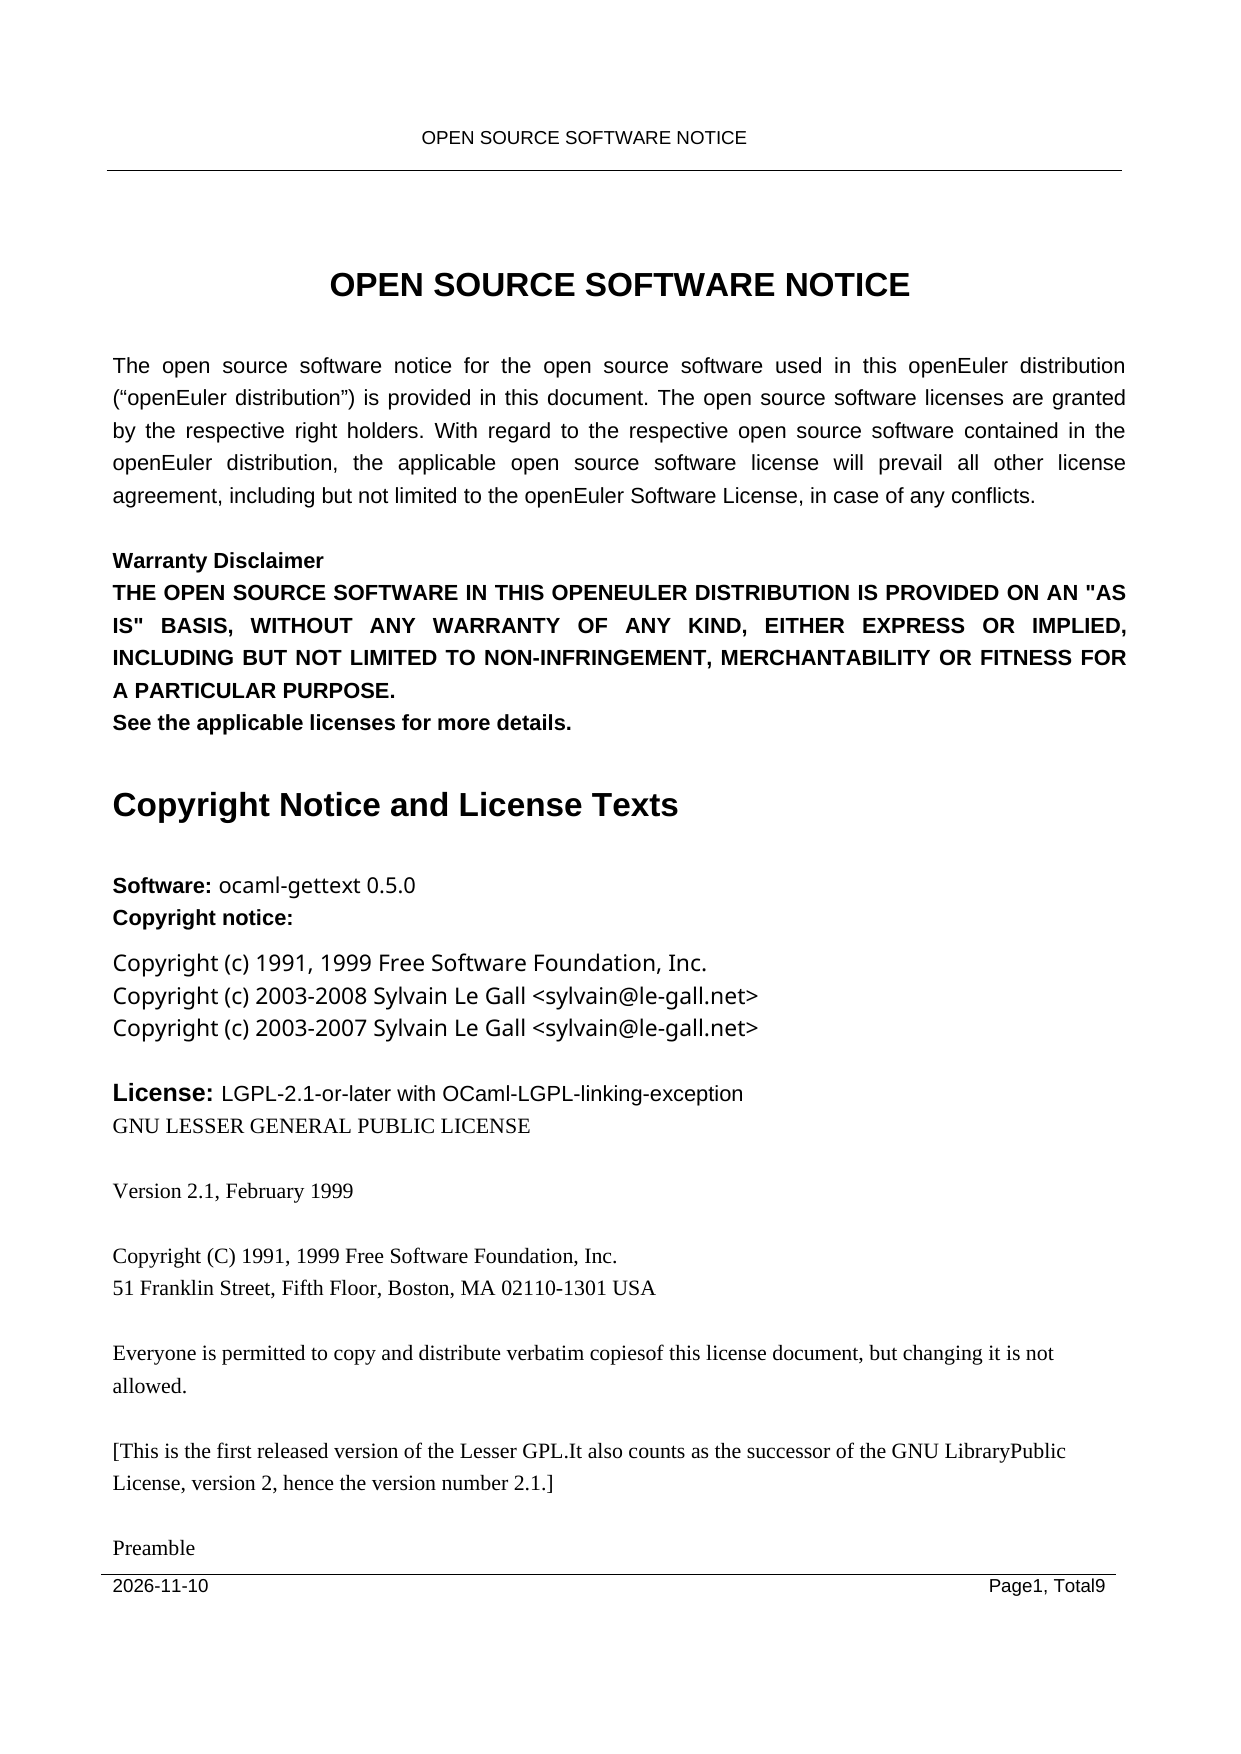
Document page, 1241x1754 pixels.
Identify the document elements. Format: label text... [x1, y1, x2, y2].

text Copyright (c) 1991, 1999 Free Software Foundation, Inc. Copyright (c) 2003-2008 Sylvain Le Gall <sylvain@le-gall.net> Copyright (c) 2003-2007 Sylvain Le Gall <sylvain@le-gall.net> [112, 947, 1128, 1077]
text Copyright (C) 1991, 1999 Free Software Foundation, Inc. [112, 1239, 1128, 1272]
text Copyright Notice and License Texts [112, 771, 1128, 836]
text Copyright notice: [112, 901, 1128, 934]
text Warranty Disclaimer [112, 544, 1128, 576]
text [This is the first released version of the Lesser GPL.It also counts as the successor of the GNU LibraryPublic License, version 2, hence the version number 2.1.] [112, 1434, 1128, 1499]
text 51 Franklin Street, Fifth Floor, Boston, MA 02110-1301 USA [112, 1272, 1128, 1304]
text OPEN SOURCE SOFTWARE NOTICE [112, 251, 1128, 316]
text The open source software notice for the open source software used in this openEuler distribution (“openEuler distribution”) is provided in this document. The open source software licenses are granted by the respective right holders. With regard to the respective open source software contained in the openEuler distribution, the applicable open source software license will prevail all other license agreement, including but not limited to the openEuler Software License, in case of any conflicts. [112, 349, 1128, 511]
text License: LGPL-2.1-or-later with OCaml-LGPL-linking-exception [112, 1077, 1128, 1109]
text Version 2.1, February 1999 [112, 1174, 1128, 1207]
title Software: ocaml-gettext 0.5.0 [112, 869, 1128, 901]
text GNU LESSER GENERAL PUBLIC LICENSE [112, 1109, 1128, 1142]
text Everyone is permitted to copy and distribute verbatim copiesof this license document, but changing it is not allowed. [112, 1337, 1128, 1402]
text THE OPEN SOURCE SOFTWARE IN THIS OPENEULER DISTRIBUTION IS PROVIDED ON AN "AS IS" BASIS, WITHOUT ANY WARRANTY OF ANY KIND, EITHER EXPRESS OR IMPLIED, INCLUDING BUT NOT LIMITED TO NON-INFRINGEMENT, MERCHANTABILITY OR FITNESS FOR A PARTICULAR PURPOSE. See the applicable licenses for more details. [112, 576, 1128, 739]
text Preamble [112, 1532, 1128, 1564]
